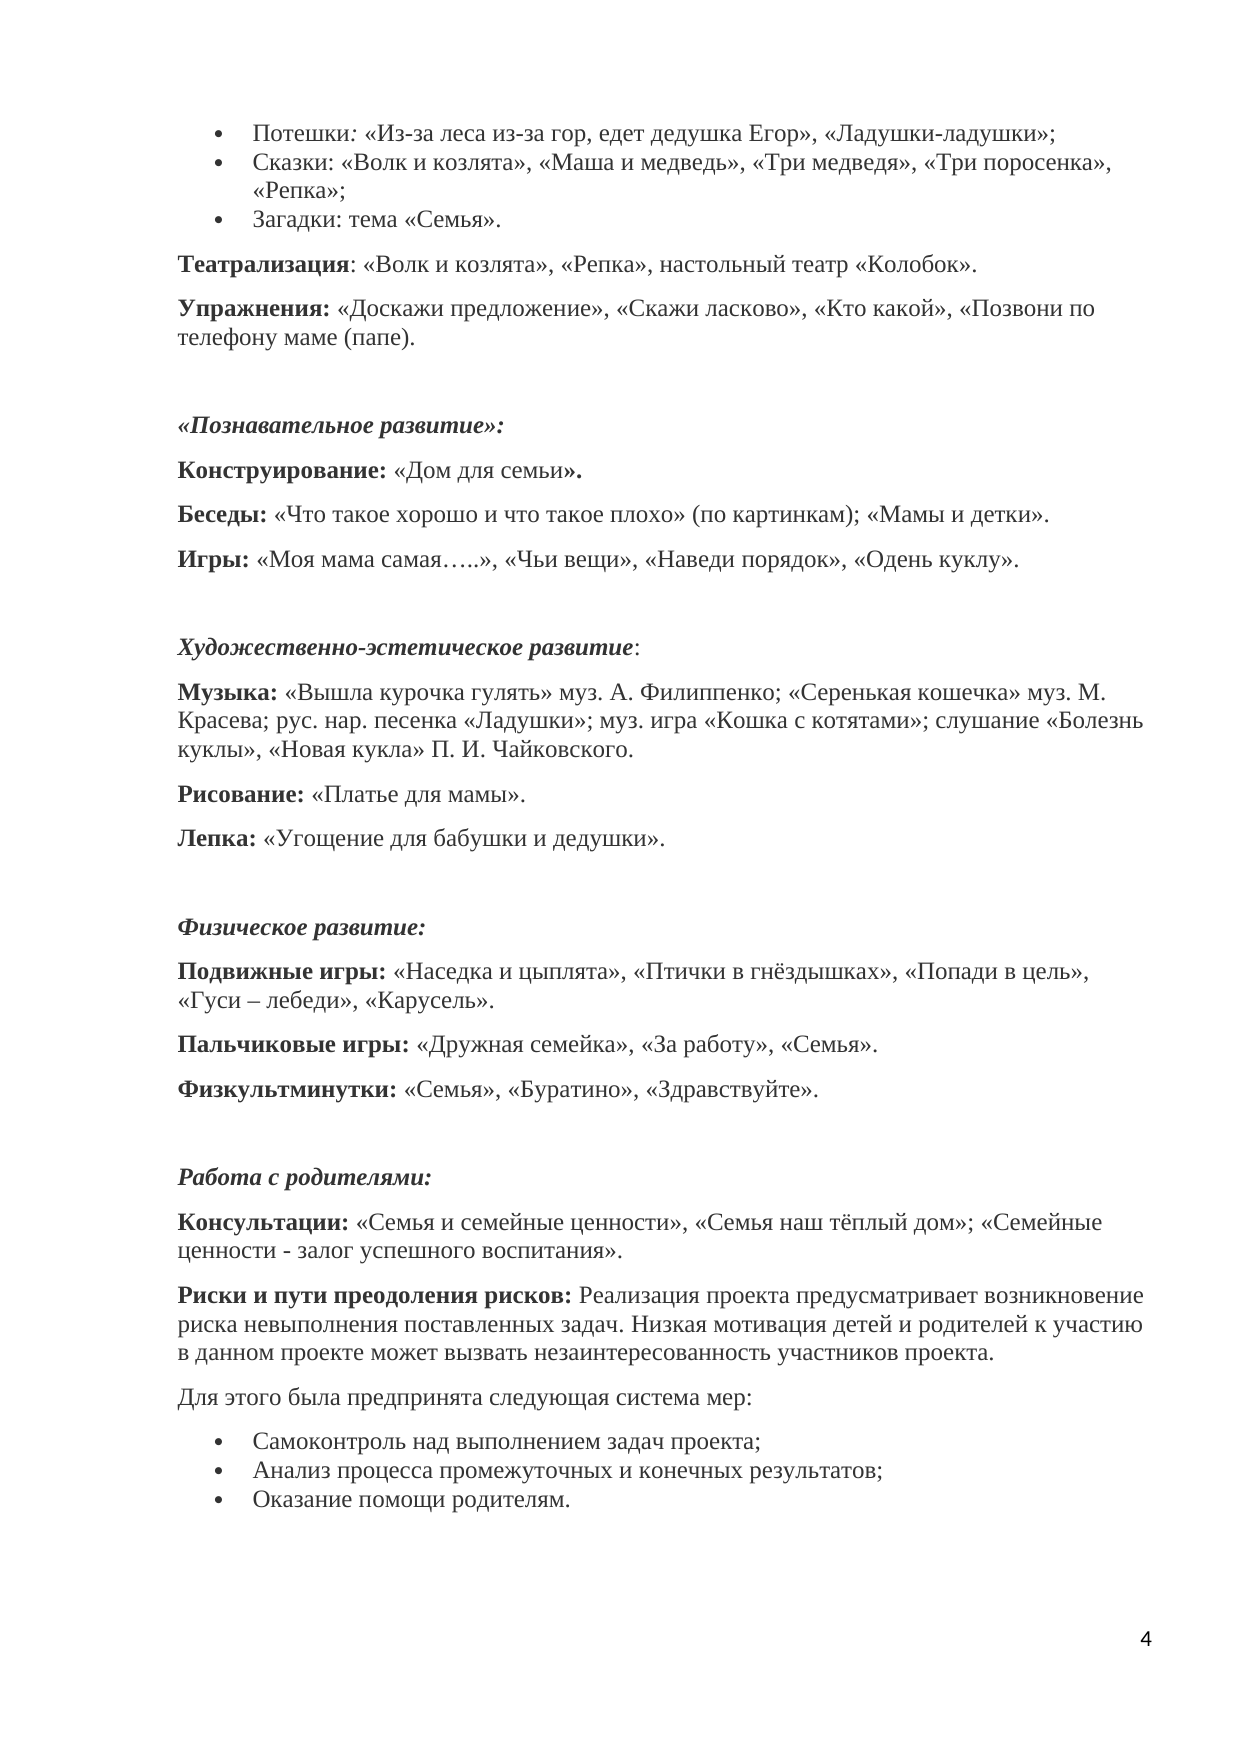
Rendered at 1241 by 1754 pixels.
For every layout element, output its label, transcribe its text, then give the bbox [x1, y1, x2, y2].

text Лепка: «Угощение для бабушки и дедушки». [177, 823, 1152, 852]
text Игры: «Моя мама самая…..», «Чьи вещи», «Наведи порядок», «Одень куклу». [177, 544, 1152, 572]
text Консультации: «Семья и семейные ценности», «Семья наш тёплый дом»; «Семейные ценности - залог успешного воспитания». [177, 1207, 1152, 1264]
list Оказание помощи родителям. [215, 1484, 1152, 1512]
text Работа с родителями: [177, 1162, 1152, 1191]
list Самоконтроль над выполнением задач проекта; [215, 1426, 1152, 1455]
text Упражнения: «Доскажи предложение», «Скажи ласково», «Кто какой», «Позвони по телефону маме (папе). [177, 293, 1152, 351]
list Потешки: «Из-за леса из-за гор, едет дедушка Егор», «Ладушки-ладушки»; [215, 118, 1152, 147]
text Конструирование: «Дом для семьи». [177, 455, 1152, 484]
list Сказки: «Волк и козлята», «Маша и медведь», «Три медведя», «Три поросенка», «Репка»; [215, 147, 1152, 204]
list Загадки: тема «Семья». [215, 204, 1152, 233]
text Физическое развитие: [177, 912, 1152, 941]
text Риски и пути преодоления рисков: Реализация проекта предусматривает возникновение риска невыполнения поставленных задач. Низкая мотивация детей и родителей к участию в данном проекте может вызвать незаинтересованность участников проекта. [177, 1280, 1152, 1366]
text Музыка: «Вышла курочка гулять» муз. А. Филиппенко; «Серенькая кошечка» муз. М. Красева; рус. нар. песенка «Ладушки»; муз. игра «Кошка с котятами»; слушание «Болезнь куклы», «Новая кукла» П. И. Чайковского. [177, 677, 1152, 763]
text Рисование: «Платье для мамы». [177, 779, 1152, 807]
text Для этого была предпринята следующая система мер: [177, 1382, 1152, 1411]
text «Познавательное развитие»: [177, 411, 1152, 439]
text Физкультминутки: «Семья», «Буратино», «Здравствуйте». [177, 1074, 1152, 1102]
text Подвижные игры: «Наседка и цыплята», «Птички в гнёздышках», «Попади в цель», «Гуси – лебеди», «Карусель». [177, 956, 1152, 1014]
text Художественно-эстетическое развитие: [177, 632, 1152, 661]
text Пальчиковые игры: «Дружная семейка», «За работу», «Семья». [177, 1029, 1152, 1058]
text Театрализация: «Волк и козлята», «Репка», настольный театр «Колобок». [177, 249, 1152, 277]
list Анализ процесса промежуточных и конечных результатов; [215, 1455, 1152, 1484]
text Беседы: «Что такое хорошо и что такое плохо» (по картинкам); «Мамы и детки». [177, 499, 1152, 528]
